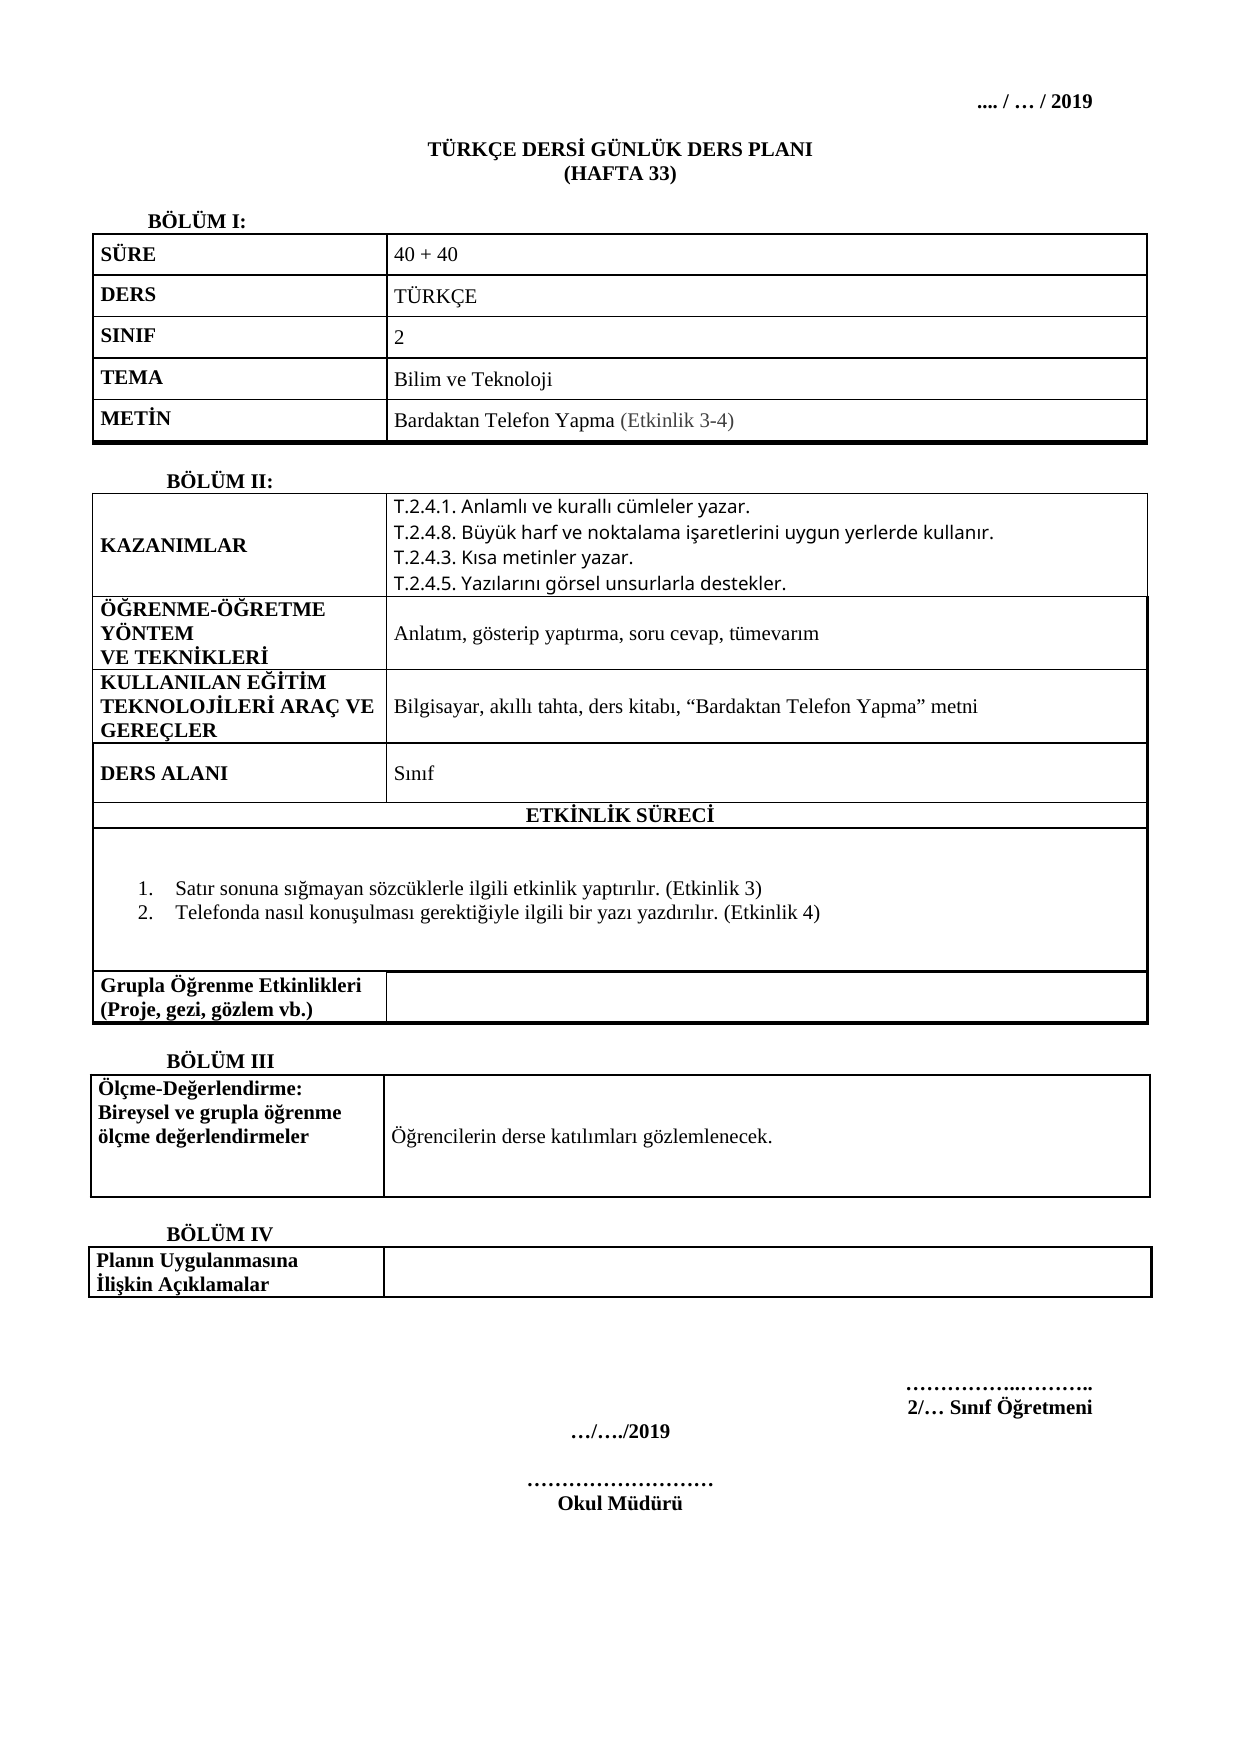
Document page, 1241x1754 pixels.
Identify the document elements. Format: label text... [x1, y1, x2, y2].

table_header [385, 1248, 1150, 1296]
subtitle BÖLÜM IV [148, 1222, 1092, 1246]
table_cell TEMA [94, 359, 386, 398]
table_header SÜRE [94, 235, 386, 274]
text ……………..……….. [148, 1371, 1092, 1394]
table_header Ölçme-Değerlendirme: Bireysel ve grupla öğrenme ölçme değerlendirmeler [92, 1076, 383, 1196]
table_cell Anlatım, gösterip yaptırma, soru cevap, tümevarım [387, 597, 1146, 669]
text ……………………… [148, 1467, 1092, 1491]
table_cell DERS [94, 276, 386, 316]
table_cell Bardaktan Telefon Yapma (Etkinlik 3-4) [388, 400, 1146, 440]
text .... / … / 2019 [148, 89, 1092, 113]
table_cell Sınıf [387, 744, 1146, 802]
table_header T.2.4.1. Anlamlı ve kurallı cümleler yazar. T.2.4.8. Büyük harf ve noktalama işaretlerini uygun yerlerde kullanır. T.2.4.3. Kısa metinler yazar. T.2.4.5. Yazılarını görsel unsurlarla destekler. [387, 494, 1147, 596]
table_cell [387, 973, 1146, 1021]
table_header Öğrencilerin derse katılımları gözlemlenecek. [385, 1076, 1149, 1196]
text TÜRKÇE DERSİ GÜNLÜK DERS PLANI [148, 137, 1092, 161]
table_cell TÜRKÇE [388, 276, 1146, 316]
table_cell Grupla Öğrenme Etkinlikleri (Proje, gezi, gözlem vb.) [94, 972, 386, 1021]
table_cell ETKİNLİK SÜRECİ [94, 803, 1146, 827]
text BÖLÜM II: [148, 468, 1092, 493]
text 2/… Sınıf Öğretmeni [148, 1394, 1092, 1419]
table_cell Bilgisayar, akıllı tahta, ders kitabı, “Bardaktan Telefon Yapma” metni [387, 670, 1146, 742]
subtitle BÖLÜM III [148, 1049, 1092, 1073]
table_cell Bilim ve Teknoloji [388, 359, 1146, 398]
text (HAFTA 33) [148, 161, 1092, 185]
table_cell 2 [388, 317, 1146, 357]
text Okul Müdürü [148, 1491, 1092, 1515]
text BÖLÜM I: [148, 209, 1092, 233]
table_cell KULLANILAN EĞİTİM TEKNOLOJİLERİ ARAÇ VE GEREÇLER [93, 670, 386, 742]
text …/…./2019 [148, 1419, 1092, 1443]
table_cell DERS ALANI [94, 744, 386, 802]
table_cell ÖĞRENME-ÖĞRETME YÖNTEM VE TEKNİKLERİ [93, 597, 386, 669]
table_header 40 + 40 [388, 235, 1146, 274]
table_cell SINIF [94, 317, 386, 357]
table_cell METİN [94, 400, 386, 440]
table_cell Satır sonuna sığmayan sözcüklerle ilgili etkinlik yaptırılır. (Etkinlik 3) Telefonda nasıl konuşulması gerektiğiyle ilgili bir yazı yazdırılır. (Etkinlik 4) [94, 829, 1146, 970]
table_header KAZANIMLAR [93, 494, 386, 596]
table_header Planın Uygulanmasına İlişkin Açıklamalar [90, 1248, 383, 1296]
